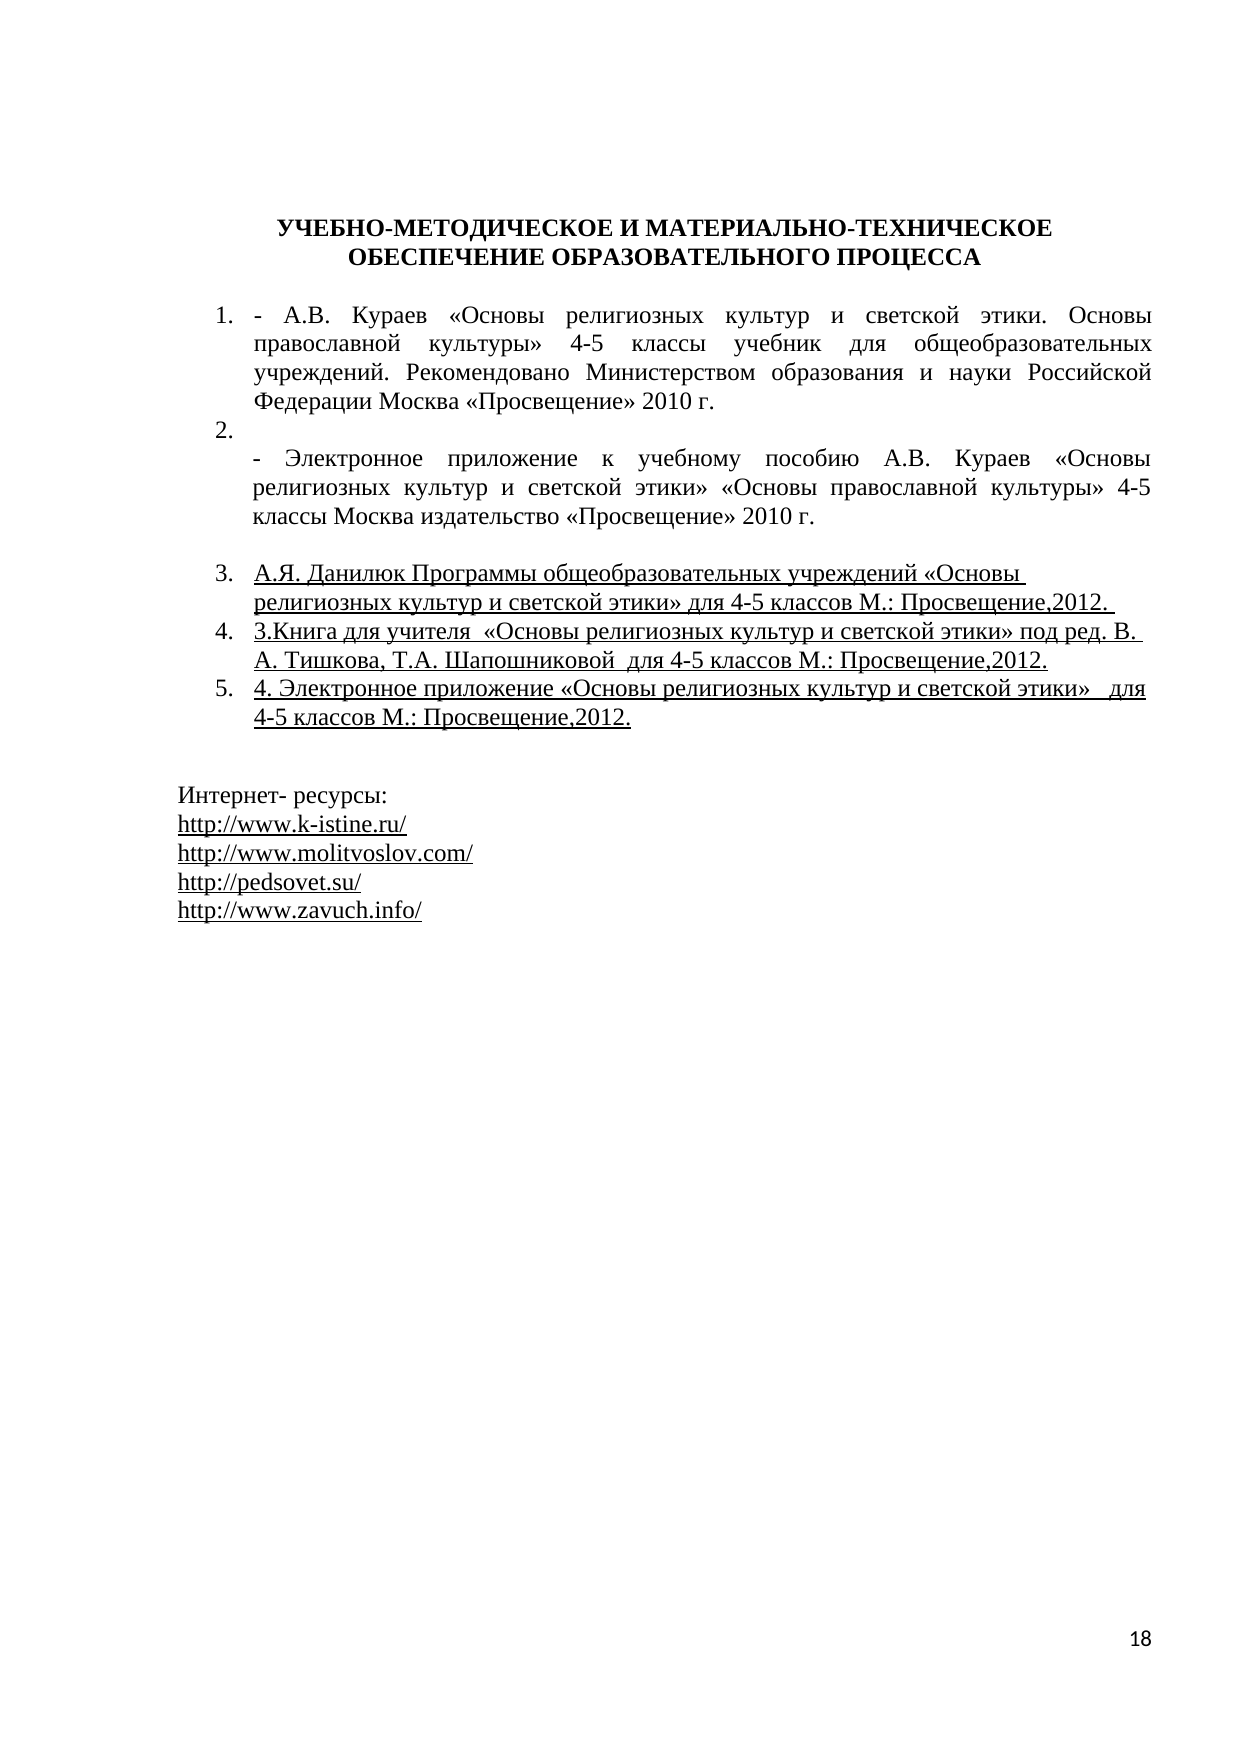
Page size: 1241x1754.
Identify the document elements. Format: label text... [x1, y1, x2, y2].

list 4. Электронное приложение «Основы религиозных культур и светской этики» для 4-5 классов М.: Просвещение,2012. [215, 673, 1152, 731]
text http://www.molitvoslov.com/ [177, 838, 1152, 867]
text http://pedsovet.su/ [177, 867, 1152, 896]
text http://www.k-istine.ru/ [177, 809, 1152, 838]
list - А.В. Кураев «Основы религиозных культур и светской этики. Основы православной культуры» 4-5 классы учебник для общеобразовательных учреждений. Рекомендовано Министерством образования и науки Российской Федерации Москва «Просвещение» 2010 г. [215, 300, 1153, 415]
text Интернет- ресурсы: [177, 781, 1152, 809]
text http://www.zavuch.info/ [177, 896, 1152, 924]
list А.Я. Данилюк Программы общеобразовательных учреждений «Основы религиозных культур и светской этики» для 4-5 классов М.: Просвещение,2012. [215, 558, 1152, 616]
text УЧЕБНО-МЕТОДИЧЕСКОЕ И МАТЕРИАЛЬНО-ТЕХНИЧЕСКОЕ ОБЕСПЕЧЕНИЕ ОБРАЗОВАТЕЛЬНОГО ПРОЦЕССА [177, 213, 1152, 271]
list 3.Книга для учителя «Основы религиозных культур и светской этики» под ред. В. А. Тишкова, Т.А. Шапошниковой для 4-5 классов М.: Просвещение,2012. [215, 616, 1152, 673]
list - Электронное приложение к учебному пособию А.В. Кураев «Основы религиозных культур и светской этики» «Основы православной культуры» 4-5 классы Москва издательство «Просвещение» 2010 г. [252, 443, 1152, 530]
